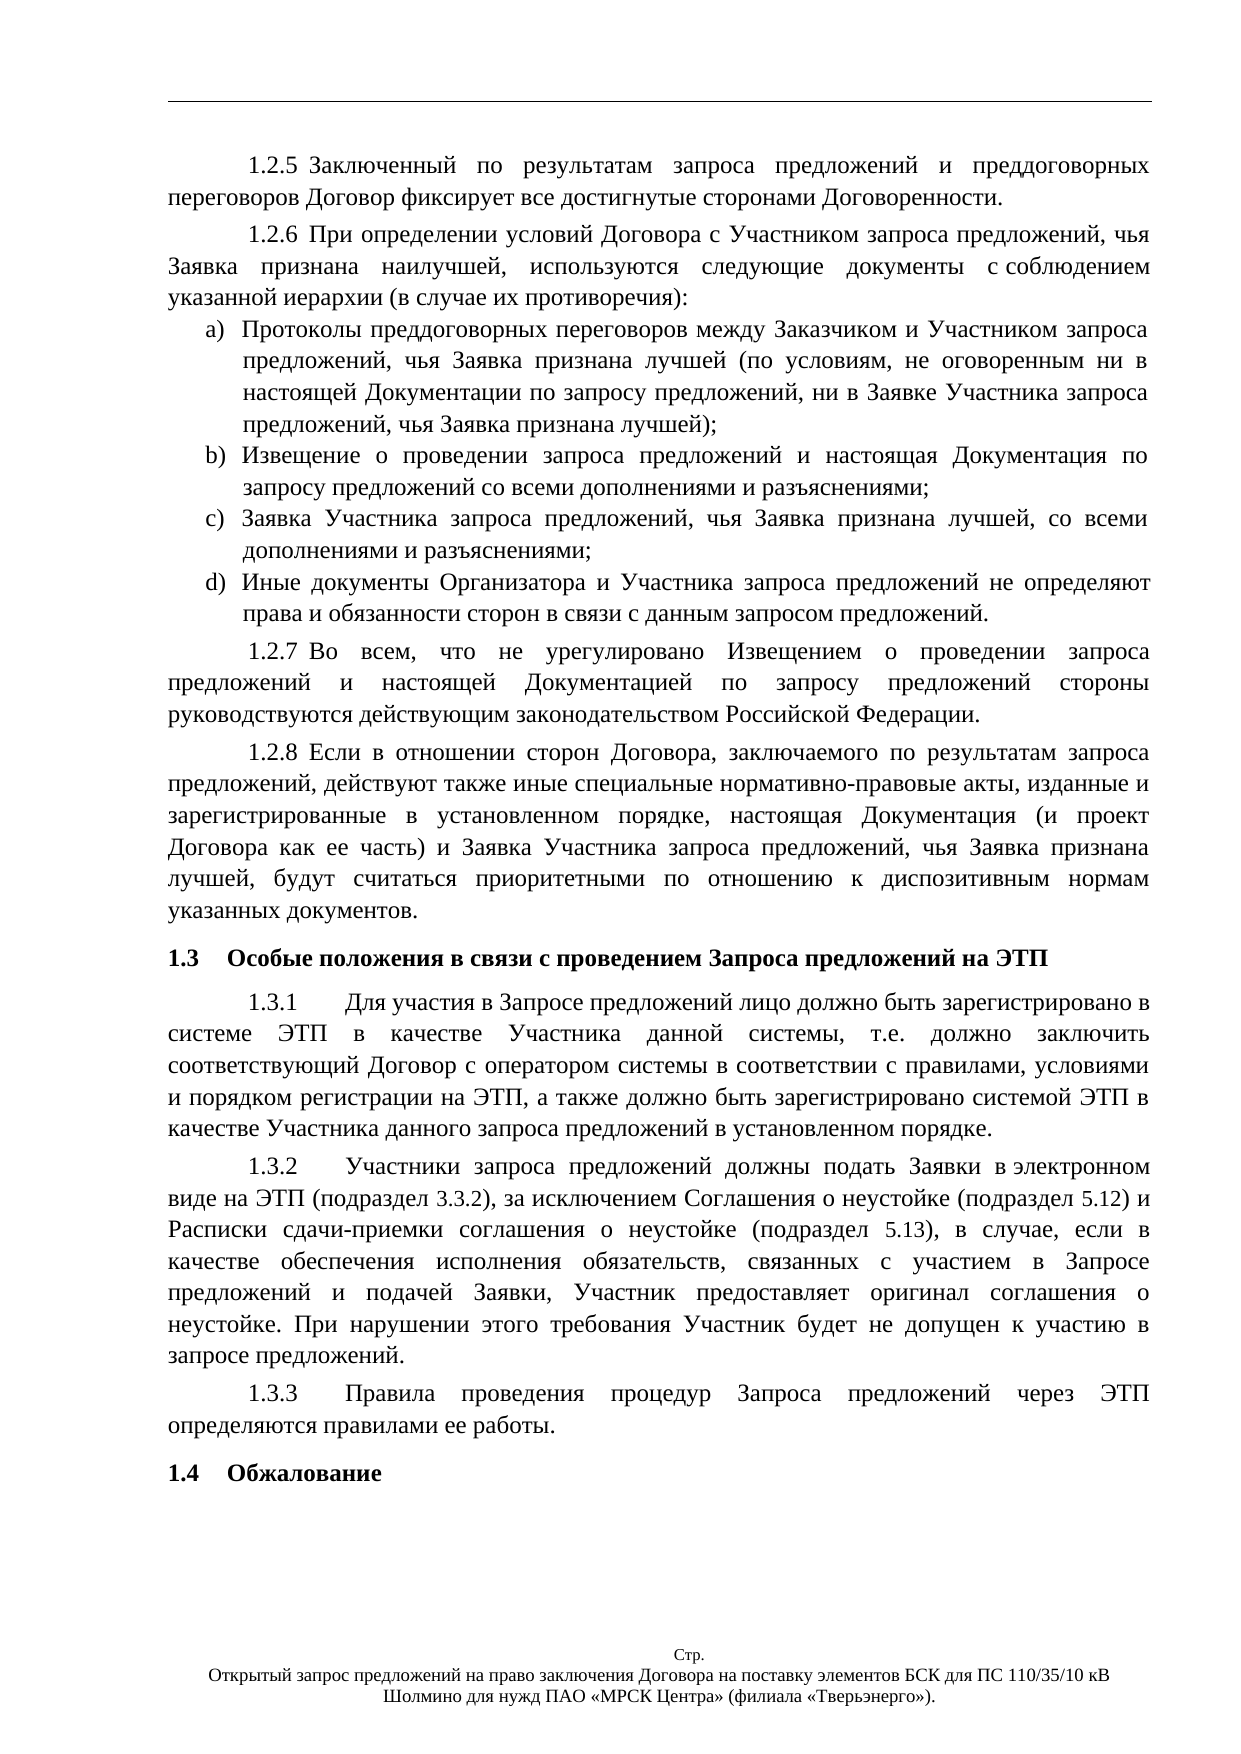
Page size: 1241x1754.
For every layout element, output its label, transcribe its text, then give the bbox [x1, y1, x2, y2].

list При определении условий Договора с Участником запроса предложений, чья Заявка признана наилучшей, используются следующие документы с соблюдением указанной иерархии (в случае их противоречия): [168, 219, 1150, 311]
list Если в отношении сторон Договора, заключаемого по результатам запроса предложений, действуют также иные специальные нормативно-правовые акты, изданные и зарегистрированные в установленном порядке, настоящая Документация (и проект Договора как ее часть) и Заявка Участника запроса предложений, чья Заявка признана лучшей, будут считаться приоритетными по отношению к диспозитивным нормам указанных документов. [168, 737, 1150, 923]
list Для участия в Запросе предложений лицо должно быть зарегистрировано в системе ЭТП в качестве Участника данной системы, т.е. должно заключить соответствующий Договор с оператором системы в соответствии с правилами, условиями и порядком регистрации на ЭТП, а также должно быть зарегистрировано системой ЭТП в качестве Участника данного запроса предложений в установленном порядке. [168, 987, 1150, 1142]
subtitle Обжалование [168, 1458, 1152, 1487]
list Заключенный по результатам запроса предложений и преддоговорных переговоров Договор фиксирует все достигнутые сторонами Договоренности. [168, 150, 1150, 210]
list Извещение о проведении запроса предложений и настоящая Документация по запросу предложений со всеми дополнениями и разъяснениями; [205, 440, 1148, 501]
list Правила проведения процедур Запроса предложений через ЭТП определяются правилами ее работы. [168, 1378, 1150, 1438]
list Заявка Участника запроса предложений, чья Заявка признана лучшей, со всеми дополнениями и разъяснениями; [205, 503, 1148, 564]
list Участники запроса предложений должны подать Заявки в электронном виде на ЭТП (подраздел 3.3.2), за исключением Соглашения о неустойке (подраздел 5.12) и Расписки сдачи-приемки соглашения о неустойке (подраздел 5.13), в случае, если в качестве обеспечения исполнения обязательств, связанных с участием в Запросе предложений и подачей Заявки, Участник предоставляет оригинал соглашения о неустойке. При нарушении этого требования Участник будет не допущен к участию в запросе предложений. [168, 1151, 1150, 1369]
list Иные документы Организатора и Участника запроса предложений не определяют права и обязанности сторон в связи с данным запросом предложений. [205, 567, 1152, 627]
list Протоколы преддоговорных переговоров между Заказчиком и Участником запроса предложений, чья Заявка признана лучшей (по условиям, не оговоренным ни в настоящей Документации по запросу предложений, ни в Заявке Участника запроса предложений, чья Заявка признана лучшей); [205, 314, 1149, 437]
list Во всем, что не урегулировано Извещением о проведении запроса предложений и настоящей Документацией по запросу предложений стороны руководствуются действующим законодательством Российской Федерации. [168, 636, 1150, 728]
subtitle Особые положения в связи с проведением Запроса предложений на ЭТП [168, 943, 1152, 972]
